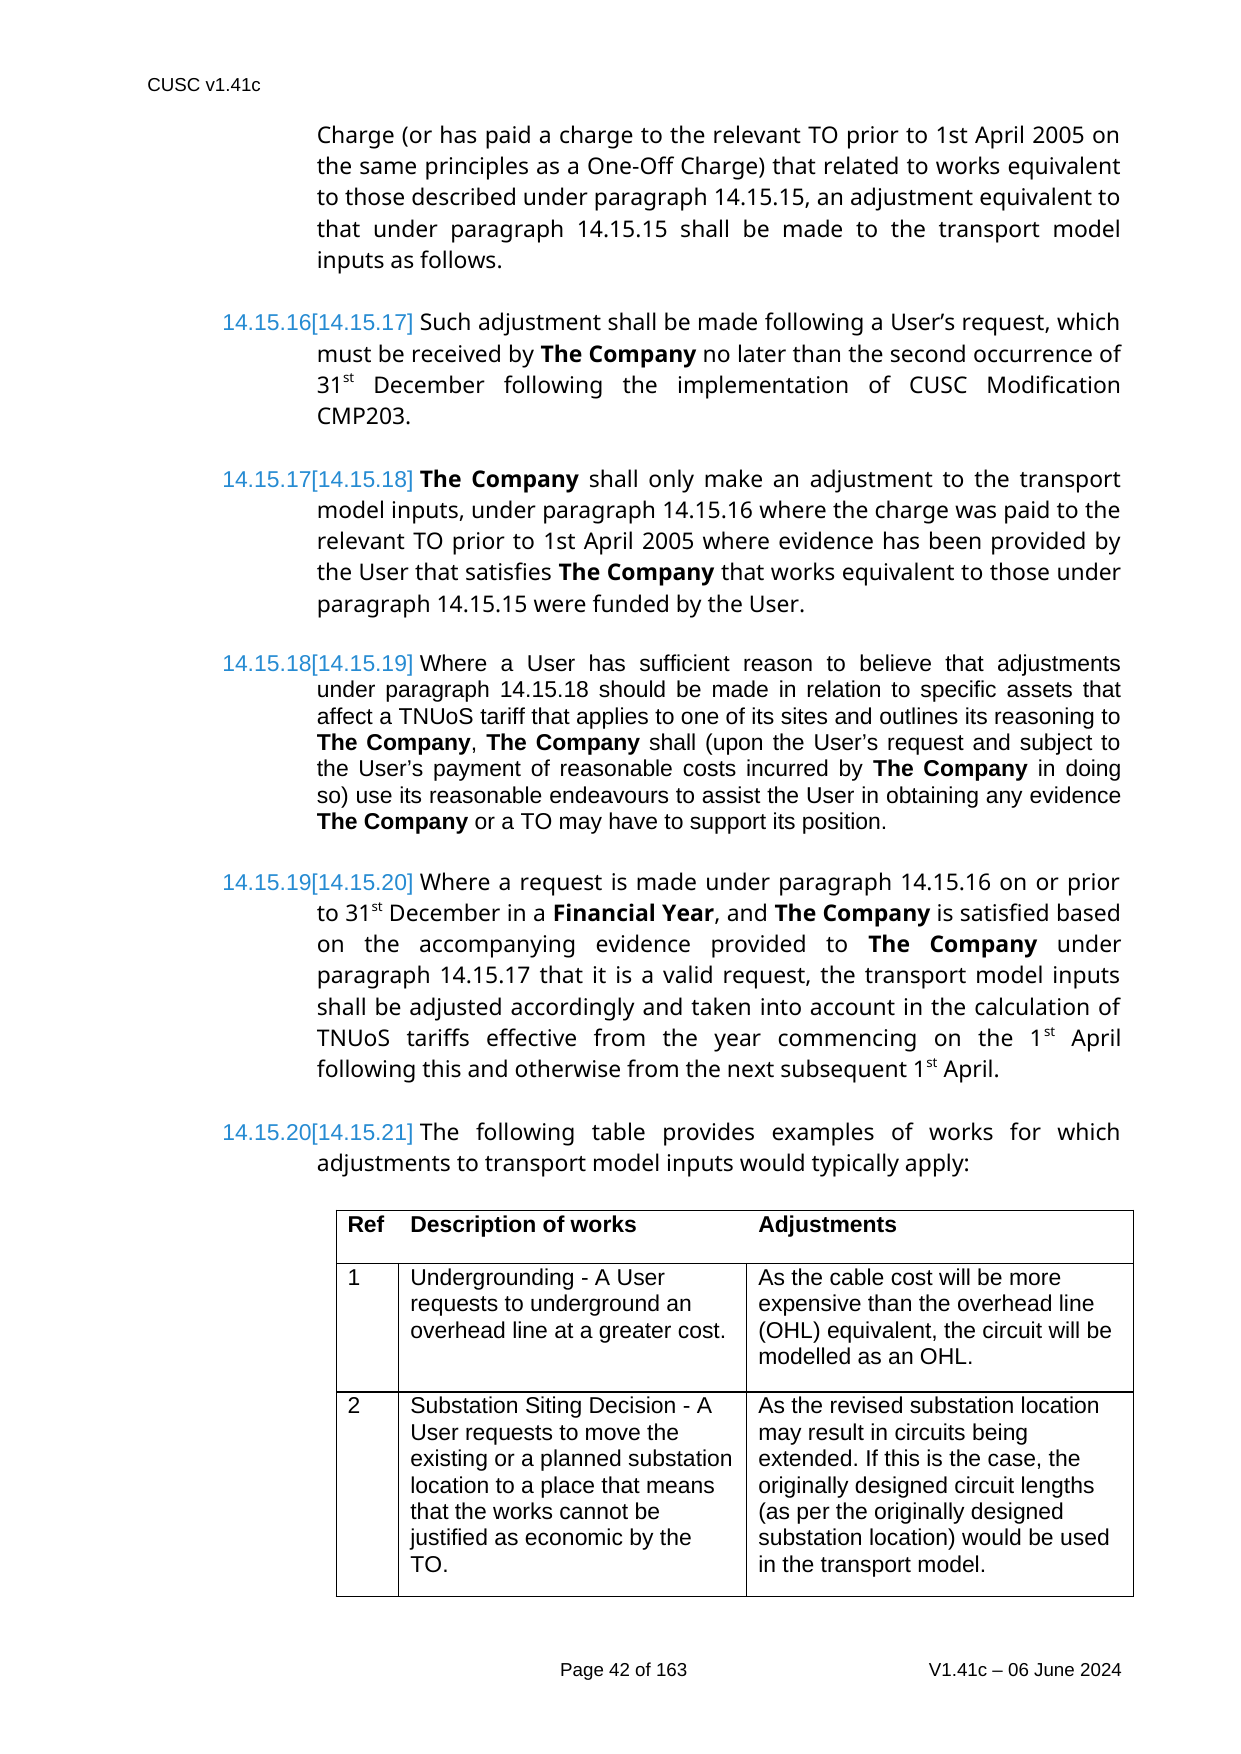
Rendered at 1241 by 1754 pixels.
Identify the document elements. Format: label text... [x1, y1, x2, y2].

table_cell Undergrounding - A User requests to underground an overhead line at a greater cost. [399, 1264, 746, 1391]
table_cell 1 [337, 1264, 398, 1391]
table_cell 2 [337, 1393, 398, 1596]
table_cell Substation Siting Decision - A User requests to move the existing or a planned substation location to a place that means that the works cannot be justified as economic by the TO. [399, 1393, 746, 1596]
table_cell As the cable cost will be more expensive than the overhead line (OHL) equivalent, the circuit will be modelled as an OHL. [747, 1264, 1133, 1391]
list The following table provides examples of works for which adjustments to transport model inputs would typically apply: [222, 1116, 1121, 1178]
list Such adjustment shall be made following a User’s request, which must be received by The Company no later than the second occurrence of 31st December following the implementation of CUSC Modification CMP203. [222, 306, 1121, 431]
table_cell As the revised substation location may result in circuits being extended. If this is the case, the originally designed circuit lengths (as per the originally designed substation location) would be used in the transport model. [747, 1393, 1133, 1596]
table_header Ref [337, 1211, 399, 1263]
list The Company shall only make an adjustment to the transport model inputs, under paragraph 14.15.16 where the charge was paid to the relevant TO prior to 1st April 2005 where evidence has been provided by the User that satisfies The Company that works equivalent to those under paragraph 14.15.15 were funded by the User. [222, 462, 1121, 619]
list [222, 119, 1121, 275]
list Where a User has sufficient reason to believe that adjustments under paragraph 14.15.18 should be made in relation to specific assets that affect a TNUoS tariff that applies to one of its sites and outlines its reasoning to The Company, The Company shall (upon the User’s request and subject to the User’s payment of reasonable costs incurred by The Company in doing so) use its reasonable endeavours to assist the User in obtaining any evidence The Company or a TO may have to support its position. [222, 650, 1121, 834]
table_header Adjustments [747, 1211, 1133, 1263]
list Where a request is made under paragraph 14.15.16 on or prior to 31st December in a Financial Year, and The Company is satisfied based on the accompanying evidence provided to The Company under paragraph 14.15.17 that it is a valid request, the transport model inputs shall be adjusted accordingly and taken into account in the calculation of TNUoS tariffs effective from the year commencing on the 1st April following this and otherwise from the next subsequent 1st April. [222, 866, 1121, 1084]
table_header Description of works [399, 1211, 747, 1263]
